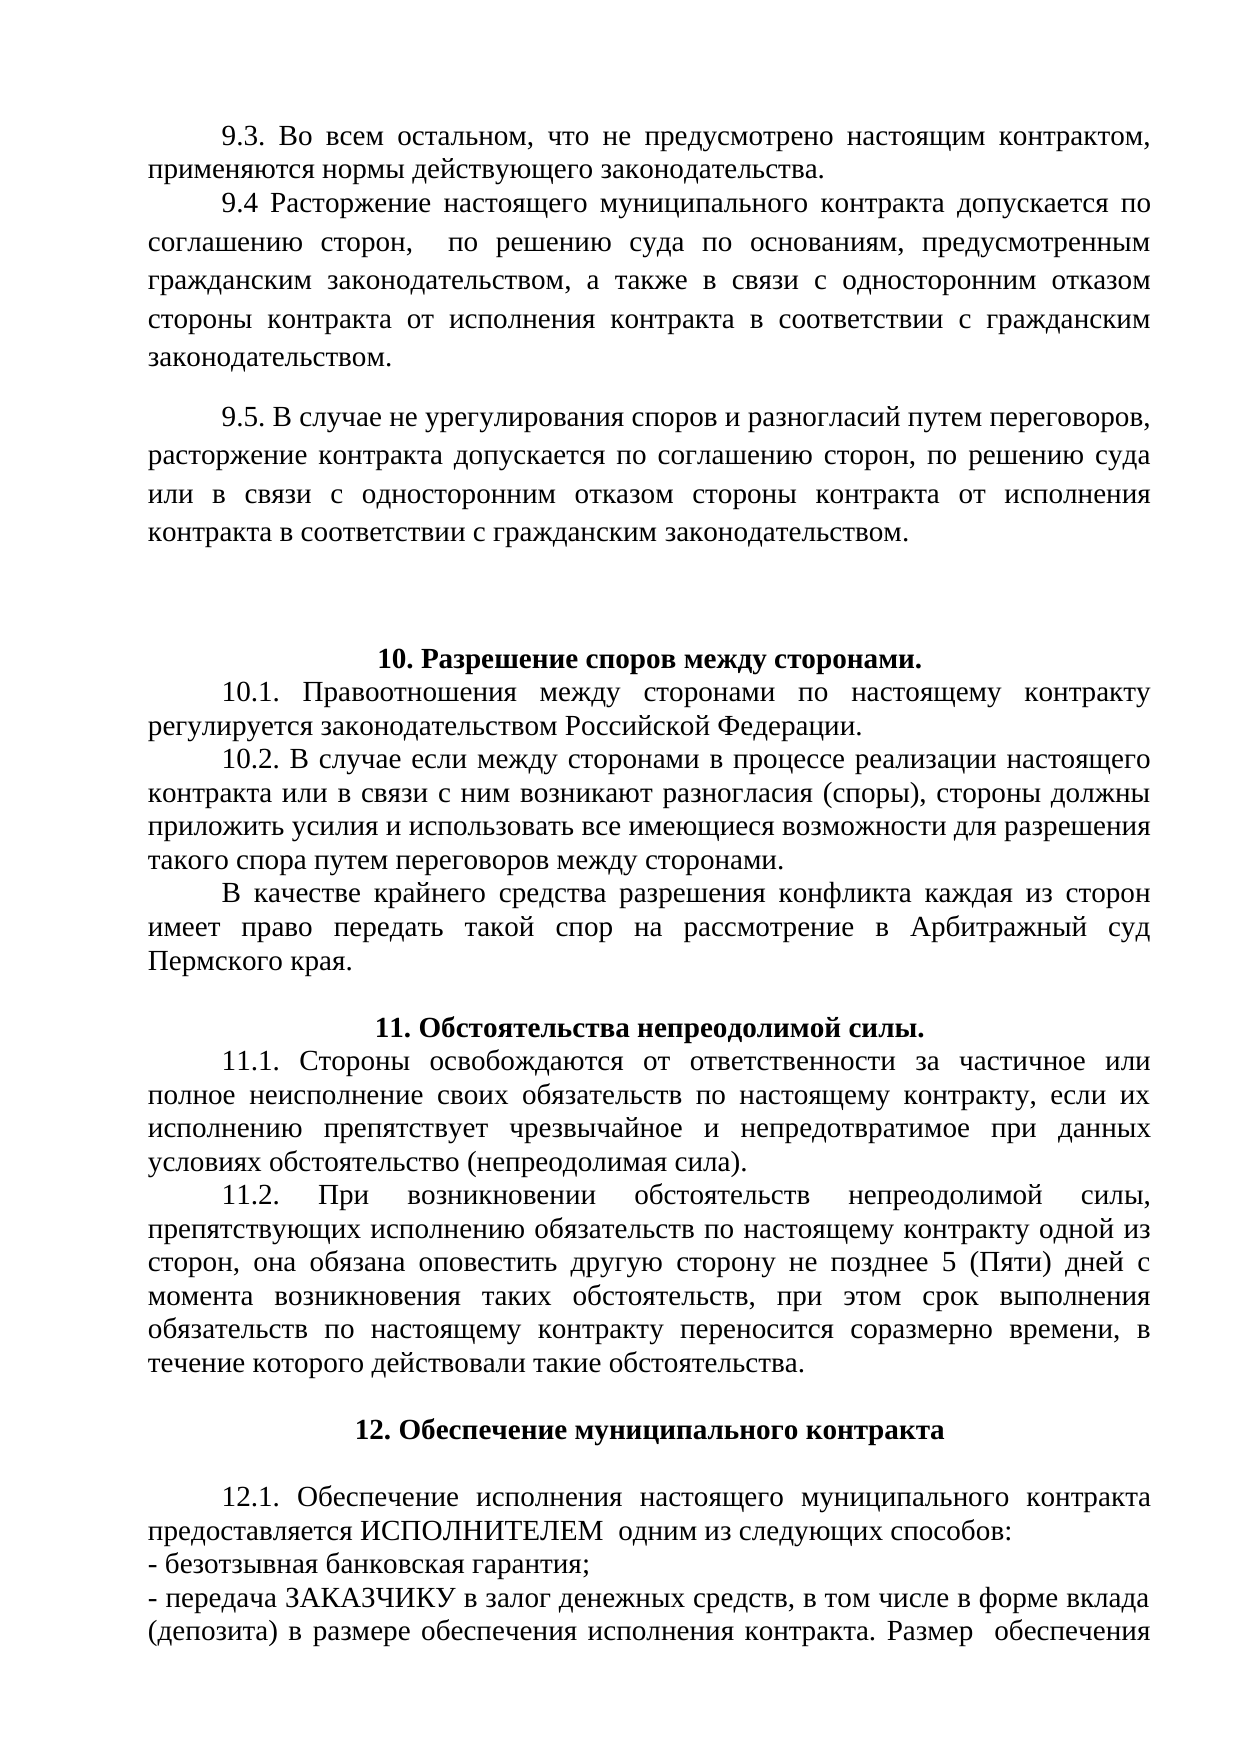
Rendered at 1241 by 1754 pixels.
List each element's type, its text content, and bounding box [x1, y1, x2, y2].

text 9.5. В случае не урегулирования споров и разногласий путем переговоров, расторжение контракта допускается по соглашению сторон, по решению суда или в связи с односторонним отказом стороны контракта от исполнения контракта в соответствии с гражданским законодательством. [148, 399, 1152, 548]
text 11.1. Стороны освобождаются от ответственности за частичное или полное неисполнение своих обязательств по настоящему контракту, если их исполнению препятствует чрезвычайное и непредотвратимое при данных условиях обстоятельство (непреодолимая сила). [148, 1043, 1152, 1177]
text 11.2. При возникновении обстоятельств непреодолимой силы, препятствующих исполнению обязательств по настоящему контракту одной из сторон, она обязана оповестить другую сторону не позднее 5 (Пяти) дней с момента возникновения таких обстоятельств, при этом срок выполнения обязательств по настоящему контракту переносится соразмерно времени, в течение которого действовали такие обстоятельства. [148, 1177, 1152, 1379]
text 12.1. Обеспечение исполнения настоящего муниципального контракта предоставляется ИСПОЛНИТЕЛЕМ одним из следующих способов: [148, 1479, 1152, 1546]
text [148, 1580, 1152, 1647]
text В качестве крайнего средства разрешения конфликта каждая из сторон имеет право передать такой спор на рассмотрение в Арбитражный суд Пермского края. [148, 876, 1152, 976]
text 10.2. В случае если между сторонами в процессе реализации настоящего контракта или в связи с ним возникают разногласия (споры), стороны должны приложить усилия и использовать все имеющиеся возможности для разрешения такого спора путем переговоров между сторонами. [148, 741, 1152, 876]
text 10.1. Правоотношения между сторонами по настоящему контракту регулируется законодательством Российской Федерации. [148, 674, 1152, 741]
text 9.3. Во всем остальном, что не предусмотрено настоящим контрактом, применяются нормы действующего законодательства. [148, 118, 1152, 185]
text 12. Обеспечение муниципального контракта [148, 1412, 1152, 1446]
text 11. Обстоятельства непреодолимой силы. [148, 1010, 1152, 1043]
text 9.4 Расторжение настоящего муниципального контракта допускается по соглашению сторон, по решению суда по основаниям, предусмотренным гражданским законодательством, а также в связи с односторонним отказом стороны контракта от исполнения контракта в соответствии с гражданским законодательством. [148, 185, 1152, 373]
text - безотзывная банковская гарантия; [148, 1546, 1152, 1580]
text 10. Разрешение споров между сторонами. [148, 641, 1152, 674]
